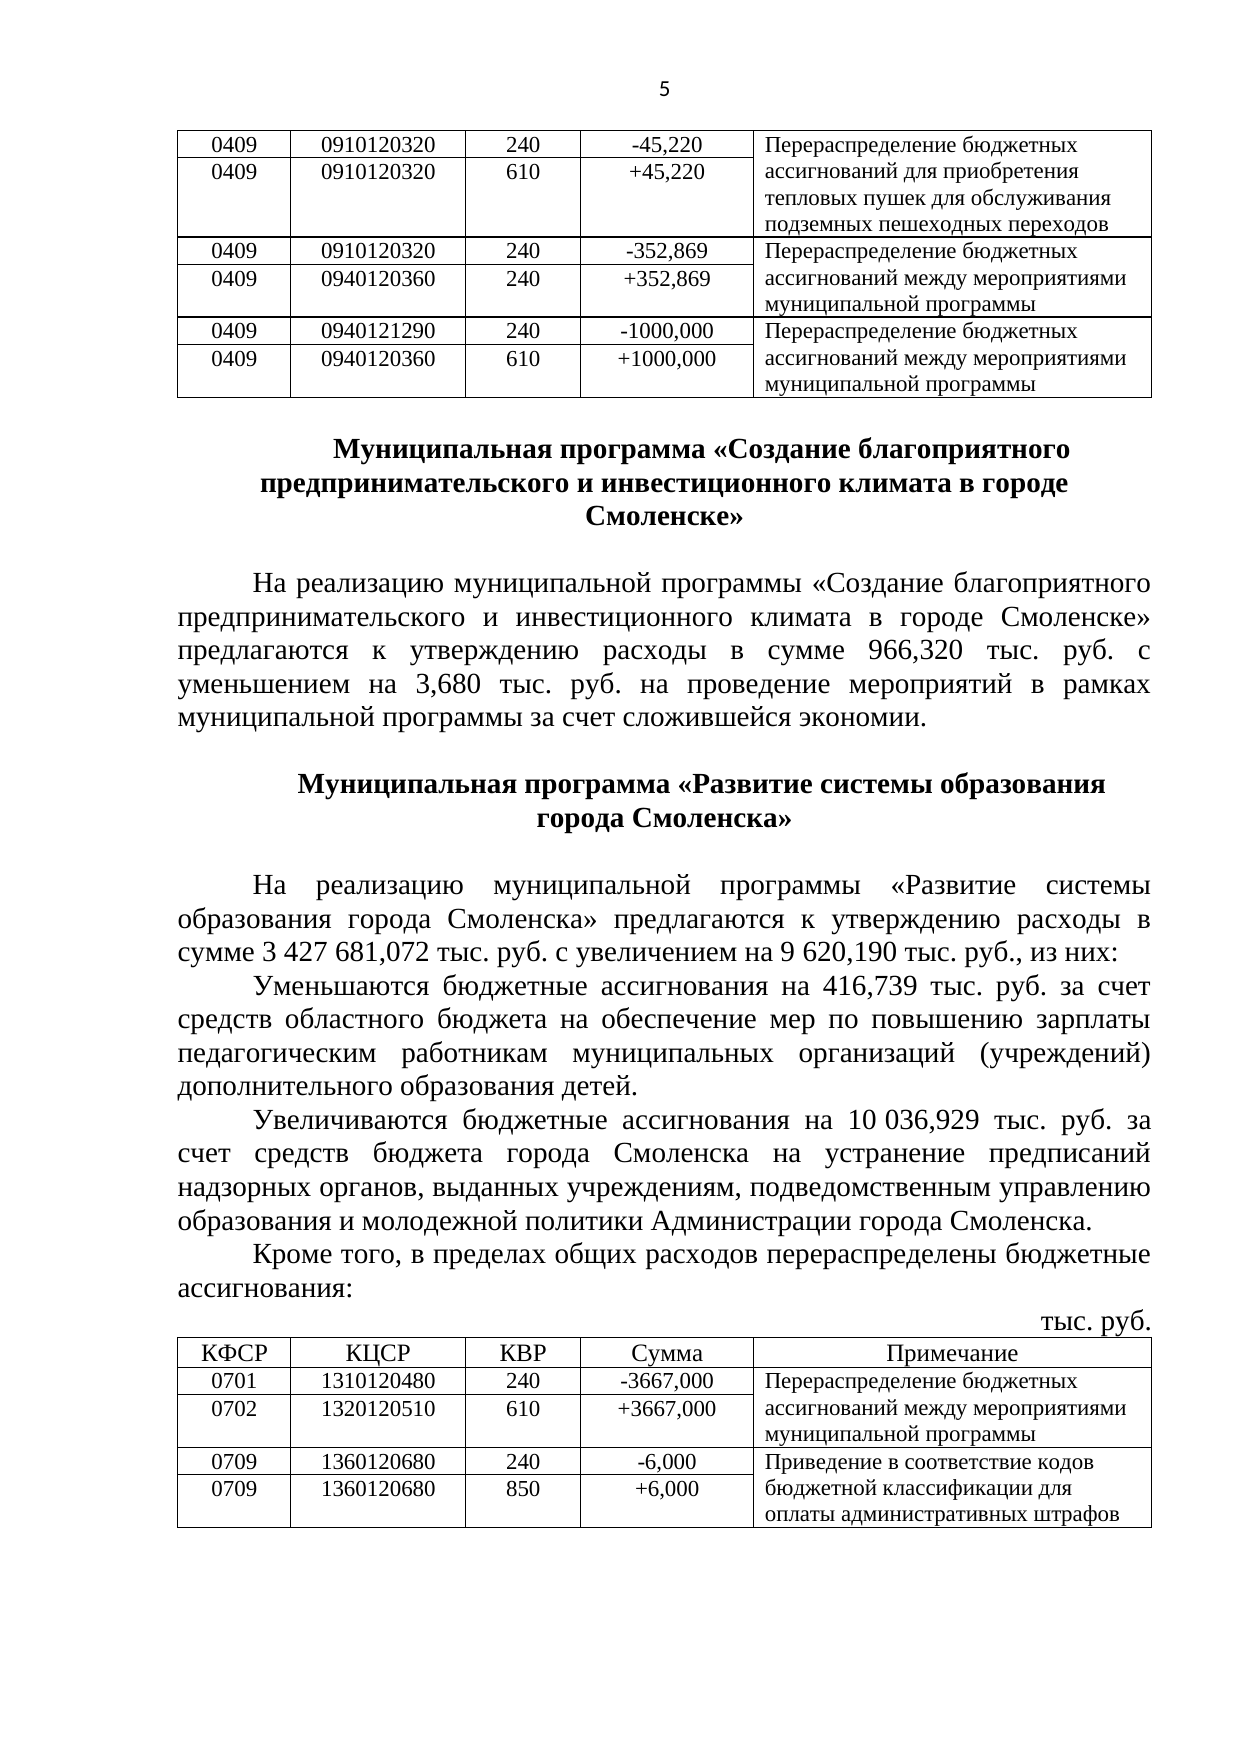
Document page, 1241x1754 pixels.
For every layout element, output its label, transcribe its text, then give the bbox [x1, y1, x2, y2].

table_cell +1000,000 [581, 345, 753, 397]
table_cell 0702 [178, 1395, 290, 1447]
table_cell -6,000 [581, 1448, 753, 1474]
table_cell 0910120320 [291, 238, 465, 264]
table_cell +6,000 [581, 1475, 753, 1527]
table_cell 0709 [178, 1448, 290, 1474]
table_cell 610 [466, 158, 580, 236]
table_cell 240 [466, 318, 580, 344]
table_cell +352,869 [581, 265, 753, 316]
text На реализацию муниципальной программы «Развитие системы образования города Смоленска» предлагаются к утверждению расходы в сумме 3 427 681,072 тыс. руб. с увеличением на 9 620,190 тыс. руб., из них: [177, 867, 1152, 968]
table_cell 0409 [178, 265, 290, 316]
table_cell +3667,000 [581, 1395, 753, 1447]
table_cell -1000,000 [581, 318, 753, 344]
list тыс. руб. [318, 1303, 1152, 1337]
table_cell 240 [466, 131, 580, 157]
table_cell 1310120480 [291, 1368, 465, 1394]
text Кроме того, в пределах общих расходов перераспределены бюджетные ассигнования: [177, 1236, 1152, 1303]
table_cell 0709 [178, 1475, 290, 1527]
table_cell 0409 [178, 345, 290, 397]
table_cell 0910120320 [291, 131, 465, 157]
table_cell 0409 [178, 238, 290, 264]
table_cell 610 [466, 345, 580, 397]
table_cell -3667,000 [581, 1368, 753, 1394]
table_cell 240 [466, 1448, 580, 1474]
table_cell 0409 [178, 131, 290, 157]
table_header Примечание [754, 1338, 1151, 1367]
table_cell 0409 [178, 158, 290, 236]
table_cell -352,869 [581, 238, 753, 264]
table_cell 850 [466, 1475, 580, 1527]
table_cell 1320120510 [291, 1395, 465, 1447]
table_cell 0940120360 [291, 345, 465, 397]
table_cell 240 [466, 1368, 580, 1394]
table_cell 0910120320 [291, 158, 465, 236]
table_cell Перераспределение бюджетных ассигнований для приобретения тепловых пушек для обслуживания подземных пешеходных переходов [754, 131, 1151, 236]
text Уменьшаются бюджетные ассигнования на 416,739 тыс. руб. за счет средств областного бюджета на обеспечение мер по повышению зарплаты педагогическим работникам муниципальных организаций (учреждений) дополнительного образования детей. [177, 968, 1152, 1102]
text На реализацию муниципальной программы «Создание благоприятного предпринимательского и инвестиционного климата в городе Смоленске» предлагаются к утверждению расходы в сумме 966,320 тыс. руб. с уменьшением на 3,680 тыс. руб. на проведение мероприятий в рамках муниципальной программы за счет сложившейся экономии. [177, 565, 1152, 733]
table_cell 0701 [178, 1368, 290, 1394]
table_cell Перераспределение бюджетных ассигнований между мероприятиями муниципальной программы [754, 238, 1151, 316]
table_cell 0940120360 [291, 265, 465, 316]
text Муниципальная программа «Создание благоприятного предпринимательского и инвестиционного климата в городе Смоленске» [177, 431, 1152, 532]
table_cell 0409 [178, 318, 290, 344]
table_header КЦСР [291, 1338, 465, 1367]
table_cell Перераспределение бюджетных ассигнований между мероприятиями муниципальной программы [754, 1368, 1151, 1447]
table_cell 610 [466, 1395, 580, 1447]
table_cell 1360120680 [291, 1448, 465, 1474]
table_cell 240 [466, 238, 580, 264]
table_header КВР [466, 1338, 580, 1367]
table_header Сумма [581, 1338, 753, 1367]
table_cell -45,220 [581, 131, 753, 157]
table_cell Приведение в соответствие кодов бюджетной классификации для оплаты административных штрафов [754, 1448, 1151, 1527]
table_cell 1360120680 [291, 1475, 465, 1527]
table_cell Перераспределение бюджетных ассигнований между мероприятиями муниципальной программы [754, 318, 1151, 397]
table_cell +45,220 [581, 158, 753, 236]
table_cell 240 [466, 265, 580, 316]
text Муниципальная программа «Развитие системы образования города Смоленска» [177, 767, 1152, 834]
table_cell 0940121290 [291, 318, 465, 344]
text Увеличиваются бюджетные ассигнования на 10 036,929 тыс. руб. за счет средств бюджета города Смоленска на устранение предписаний надзорных органов, выданных учреждениям, подведомственным управлению образования и молодежной политики Администрации города Смоленска. [177, 1102, 1152, 1236]
table_header КФСР [178, 1338, 290, 1367]
